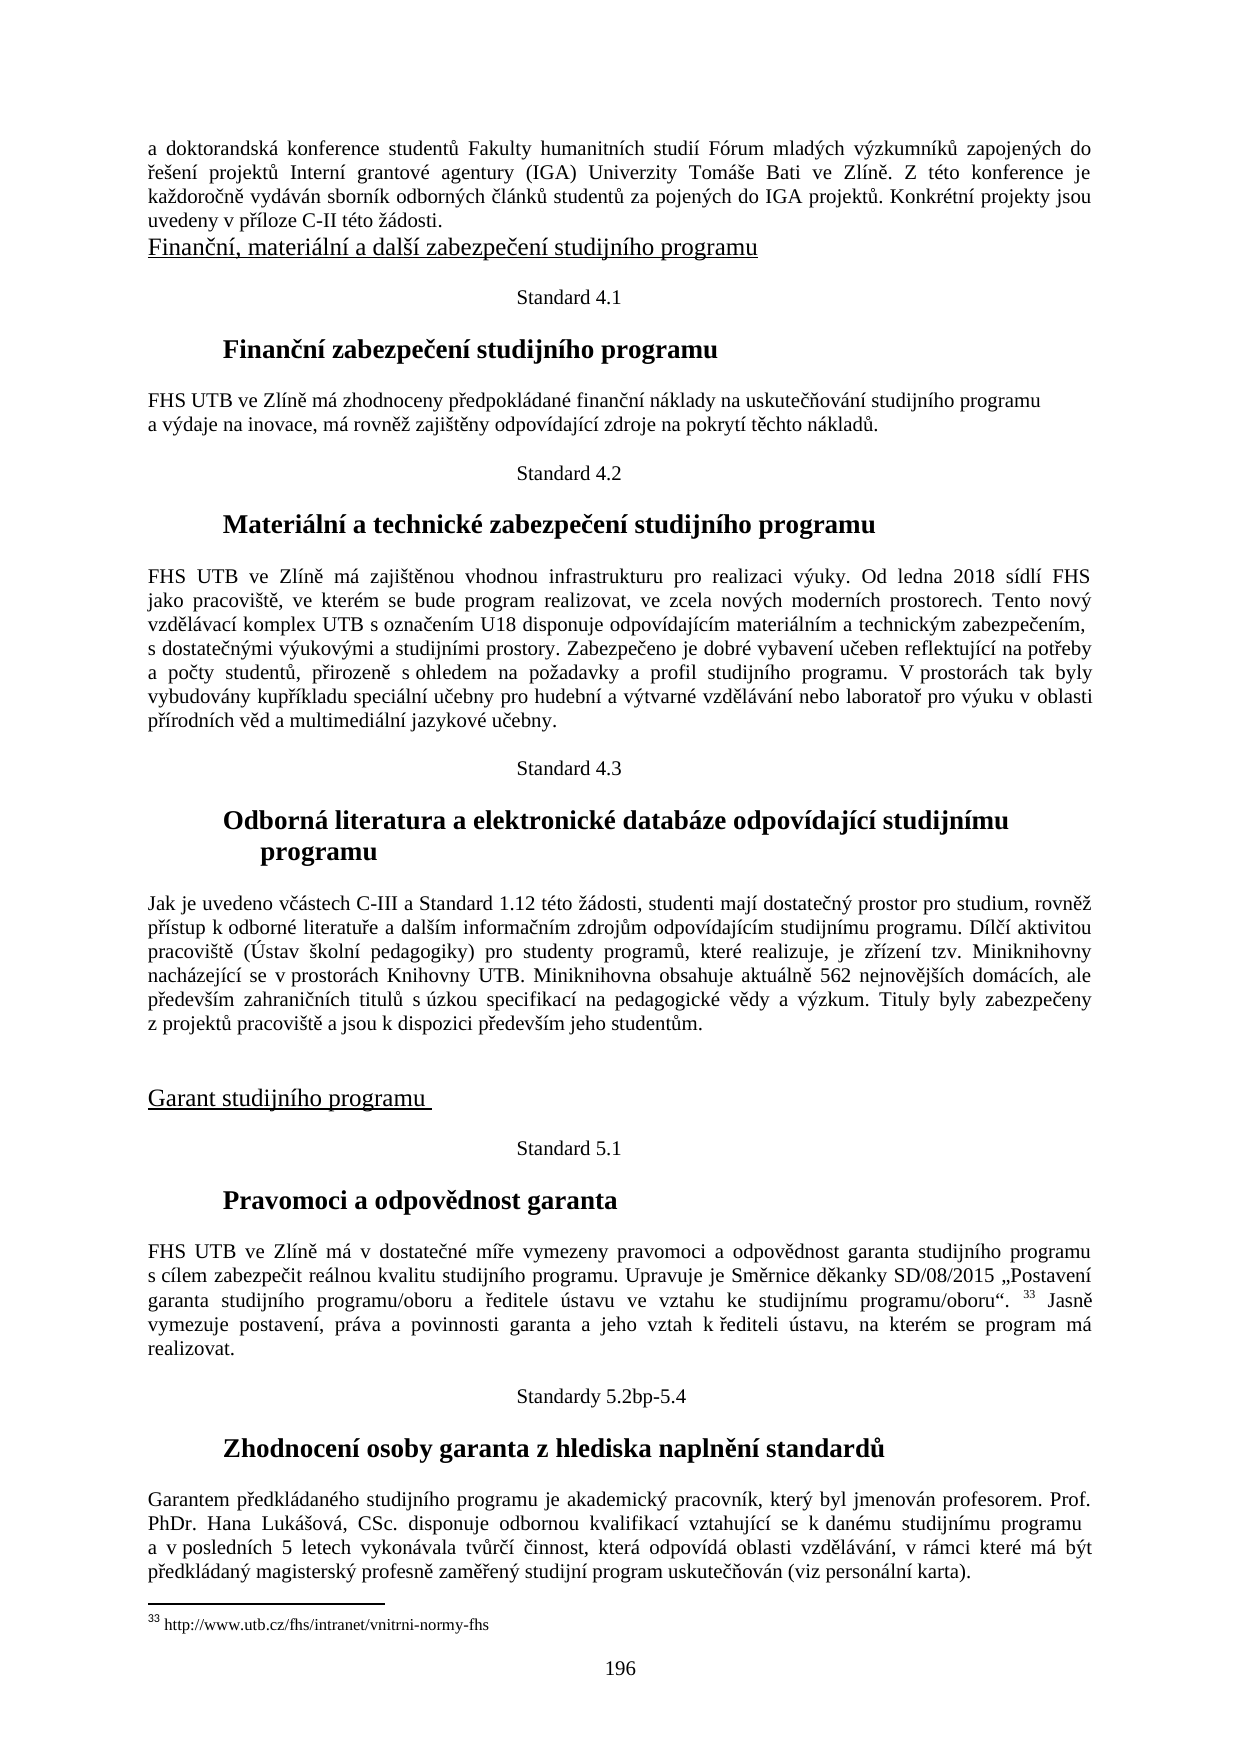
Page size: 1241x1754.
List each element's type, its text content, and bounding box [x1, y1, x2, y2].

text Garantem předkládaného studijního programu je akademický pracovník, který byl jmenován profesorem. Prof. PhDr. Hana Lukášová, CSc. disponuje odbornou kvalifikací vztahující se k danému studijnímu programu a v posledních 5 letech vykonávala tvůrčí činnost, která odpovídá oblasti vzdělávání, v rámci které má být předkládaný magisterský profesně zaměřený studijní program uskutečňován (viz personální karta). [148, 1487, 1092, 1583]
text FHS UTB ve Zlíně má v dostatečné míře vymezeny pravomoci a odpovědnost garanta studijního programu s cílem zabezpečit reálnou kvalitu studijního programu. Upravuje je Směrnice děkanky SD/08/2015 „Postavení garanta studijního programu/oboru a ředitele ústavu ve vztahu ke studijnímu programu/oboru“. Jasně vymezuje postavení, práva a povinnosti garanta a jeho vztah k řediteli ústavu, na kterém se program má realizovat. [148, 1239, 1092, 1360]
text Standard 4.3 [148, 756, 1092, 780]
text Standard 4.1 [148, 285, 1092, 309]
subtitle Zhodnocení osoby garanta z hlediska naplnění standardů [223, 1432, 1092, 1463]
subtitle Odborná literatura a elektronické databáze odpovídající studijnímu programu [223, 804, 1092, 867]
text Jak je uvedeno včástech C-III a Standard 1.12 této žádosti, studenti mají dostatečný prostor pro studium, rovněž přístup k odborné literatuře a dalším informačním zdrojům odpovídajícím studijnímu programu. Dílčí aktivitou pracoviště (Ústav školní pedagogiky) pro studenty programů, které realizuje, je zřízení tzv. Miniknihovny nacházející se v prostorách Knihovny UTB. Miniknihovna obsahuje aktuálně 562 nejnovějších domácích, ale především zahraničních titulů s úzkou specifikací na pedagogické vědy a výzkum. Tituly byly zabezpečeny z projektů pracoviště a jsou k dispozici především jeho studentům. [148, 891, 1092, 1035]
text FHS UTB ve Zlíně má zajištěnou vhodnou infrastrukturu pro realizaci výuky. Od ledna 2018 sídlí FHS jako pracoviště, ve kterém se bude program realizovat, ve zcela nových moderních prostorech. Tento nový vzdělávací komplex UTB s označením U18 disponuje odpovídajícím materiálním a technickým zabezpečením, s dostatečnými výukovými a studijními prostory. Zabezpečeno je dobré vybavení učeben reflektující na potřeby a počty studentů, přirozeně s ohledem na požadavky a profil studijního programu. V prostorách tak byly vybudovány kupříkladu speciální učebny pro hudební a výtvarné vzdělávání nebo laboratoř pro výuku v oblasti přírodních věd a multimediální jazykové učebny. [148, 564, 1092, 732]
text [148, 136, 1092, 232]
text Standardy 5.2bp-5.4 [148, 1384, 1092, 1408]
subtitle Garant studijního programu [148, 1083, 1092, 1112]
subtitle Pravomoci a odpovědnost garanta [223, 1184, 1092, 1215]
subtitle Materiální a technické zabezpečení studijního programu [223, 508, 1092, 540]
text FHS UTB ve Zlíně má zhodnoceny předpokládané finanční náklady na uskutečňování studijního programu a výdaje na inovace, má rovněž zajištěny odpovídající zdroje na pokrytí těchto nákladů. [148, 388, 1092, 436]
text Standard 5.1 [148, 1136, 1092, 1160]
text Standard 4.2 [148, 460, 1092, 484]
subtitle Finanční, materiální a další zabezpečení studijního programu [148, 232, 1092, 261]
subtitle Finanční zabezpečení studijního programu [223, 333, 1092, 364]
